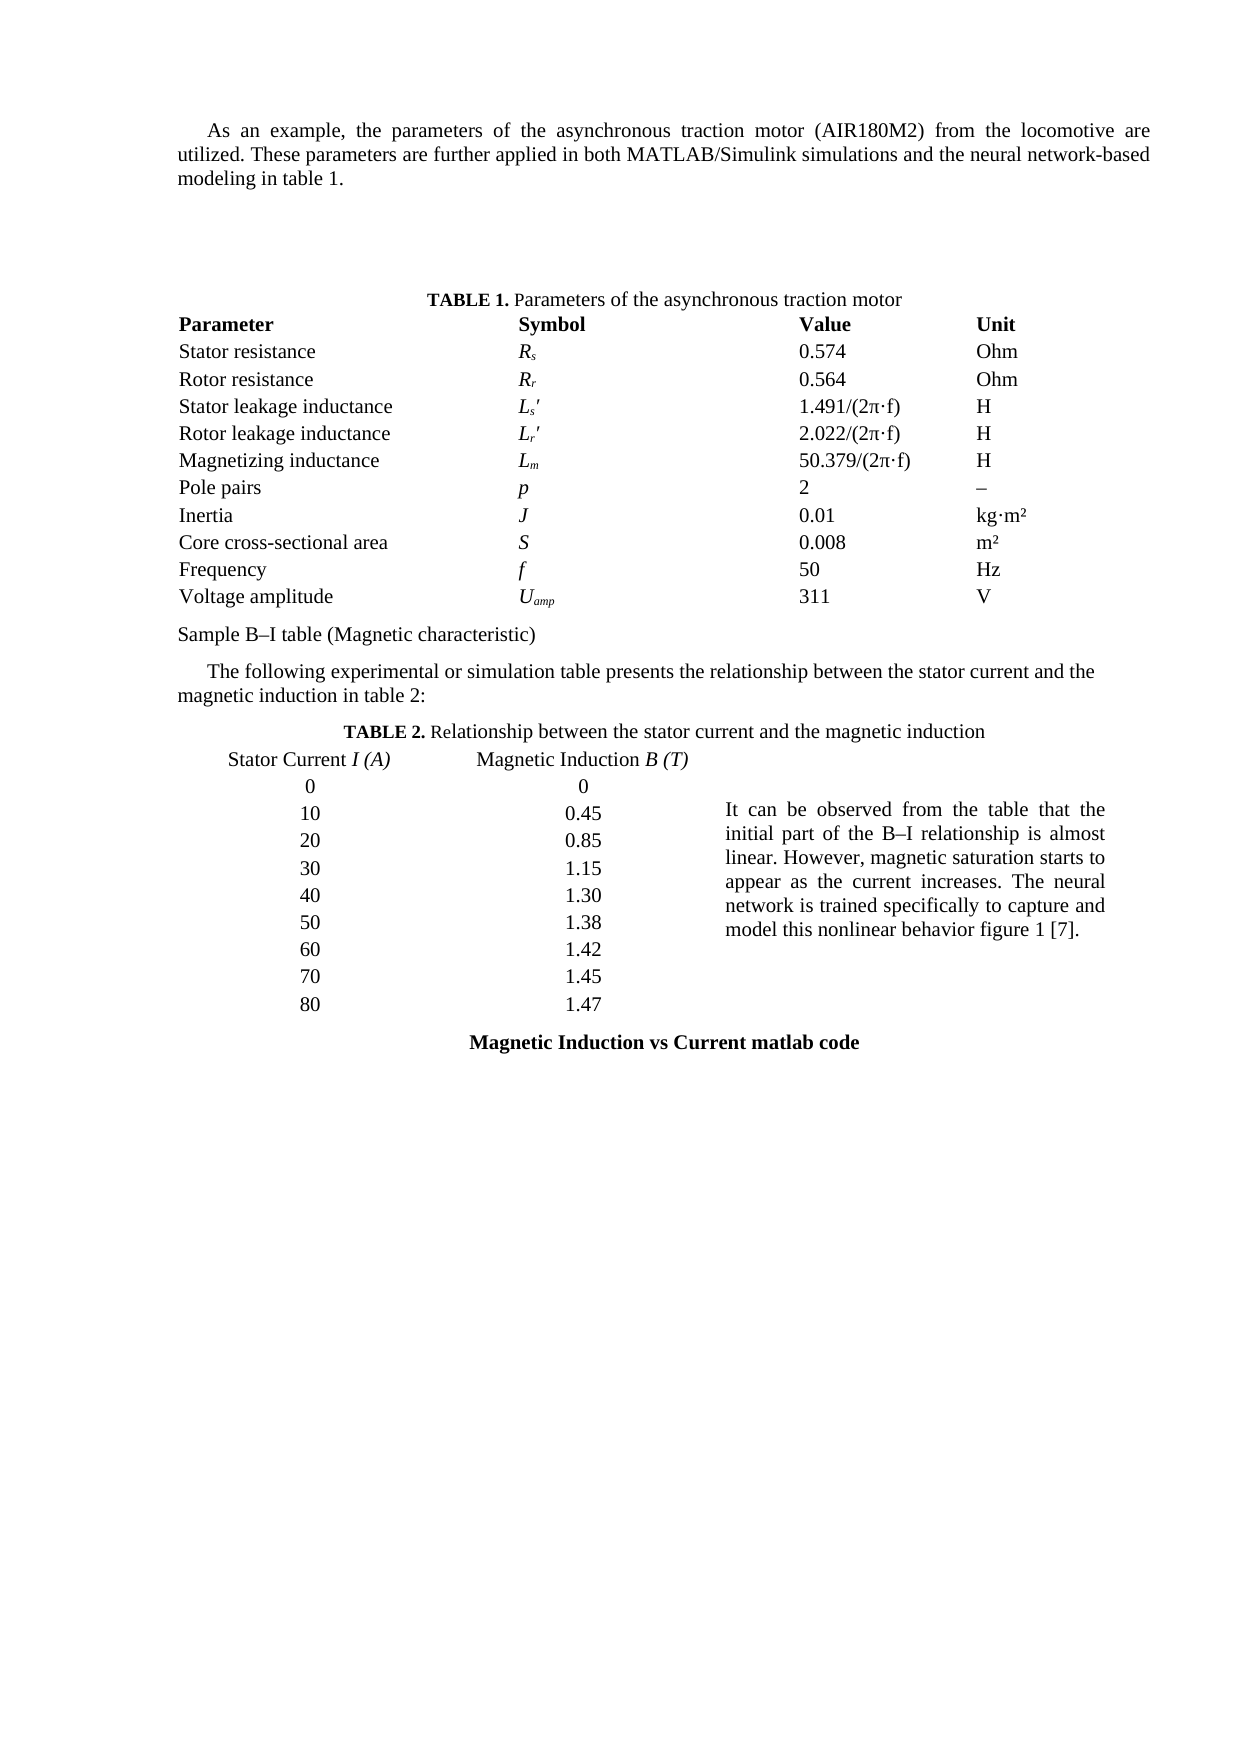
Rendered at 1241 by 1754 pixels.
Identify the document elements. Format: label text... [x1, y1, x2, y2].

table_cell m² [975, 528, 1078, 555]
table_cell S [517, 528, 797, 555]
table_cell 50 [798, 555, 974, 582]
table_cell 0.45 [443, 800, 723, 827]
table_cell Voltage amplitude [177, 583, 517, 610]
table_header Magnetic Induction B (T) [443, 745, 723, 772]
table_cell 70 [177, 963, 443, 990]
table_cell Rs [517, 338, 797, 365]
table_cell 50 [177, 909, 443, 936]
table_cell 10 [177, 800, 443, 827]
table_cell H [975, 419, 1078, 447]
table_cell Stator leakage inductance [177, 392, 517, 419]
table_cell 1.45 [443, 963, 723, 990]
table_header Parameter [177, 311, 517, 338]
table_cell Ohm [975, 338, 1078, 365]
text Magnetic Induction vs Current matlab code [177, 1030, 1152, 1054]
table_cell 1.42 [443, 936, 723, 963]
table_cell 1.491/(2π·f) [798, 392, 974, 419]
table_cell Rr​ [517, 365, 797, 392]
table_cell 0.564 [798, 365, 974, 392]
table_header Value [798, 311, 974, 338]
table_cell f [517, 555, 797, 582]
text Sample B–I table (Magnetic characteristic) [177, 622, 1152, 646]
table_cell 60 [177, 936, 443, 963]
table_header It can be observed from the table that the initial part of the B–I relationship is almost linear. However, magnetic saturation starts to appear as the current increases. The neural network is trained specifically to capture and model this nonlinear behavior figure 1 [7]. [724, 745, 1107, 1017]
table_cell 0.85 [443, 827, 723, 854]
table_cell Core cross-sectional area [177, 528, 517, 555]
table_cell p [517, 474, 797, 501]
table_cell J [517, 501, 797, 528]
text TABLE 2. Relationship between the stator current and the magnetic induction [177, 719, 1152, 743]
table_cell 1.38 [443, 909, 723, 936]
table_cell 2 [798, 474, 974, 501]
table_cell Lr′ [517, 419, 797, 447]
table_cell H [975, 392, 1078, 419]
table_cell Uamp​ [517, 583, 797, 610]
table_cell Frequency [177, 555, 517, 582]
table_cell 0.008 [798, 528, 974, 555]
table_cell Magnetizing inductance [177, 447, 517, 474]
table_header Unit [975, 311, 1078, 338]
table_cell 50.379/(2π·f) [798, 447, 974, 474]
table_cell 0 [177, 773, 443, 800]
table_cell 311 [798, 583, 974, 610]
table_cell – [975, 474, 1078, 501]
table_cell 30 [177, 854, 443, 881]
table_cell Lm​ [517, 447, 797, 474]
table_cell Ohm [975, 365, 1078, 392]
table_cell 0.574 [798, 338, 974, 365]
table_header Stator Current I (A) [177, 745, 443, 772]
table_cell Stator resistance [177, 338, 517, 365]
table_cell 0 [443, 773, 723, 800]
table_cell kg·m² [975, 501, 1078, 528]
table_cell 0.01 [798, 501, 974, 528]
table_cell Inertia [177, 501, 517, 528]
text TABLE 1. Parameters of the asynchronous traction motor [177, 287, 1152, 311]
table_cell Ls′ [517, 392, 797, 419]
table_cell Pole pairs [177, 474, 517, 501]
table_cell Hz [975, 555, 1078, 582]
text As an example, the parameters of the asynchronous traction motor (AIR180M2) from the locomotive are utilized. These parameters are further applied in both MATLAB/Simulink simulations and the neural network-based modeling in table 1. [177, 118, 1152, 190]
table_cell V [975, 583, 1078, 610]
table_cell 1.15 [443, 854, 723, 881]
table_cell 2.022/(2π·f) [798, 419, 974, 447]
table_cell 40 [177, 881, 443, 908]
table_header Symbol [517, 311, 797, 338]
table_cell 1.30 [443, 881, 723, 908]
table_cell 20 [177, 827, 443, 854]
text The following experimental or simulation table presents the relationship between the stator current and the magnetic induction in table 2: [177, 659, 1152, 707]
table_cell 80 [177, 990, 443, 1017]
table_cell Rotor resistance [177, 365, 517, 392]
table_cell 1.47 [443, 990, 723, 1017]
table_cell H [975, 447, 1078, 474]
table_cell Rotor leakage inductance [177, 419, 517, 447]
